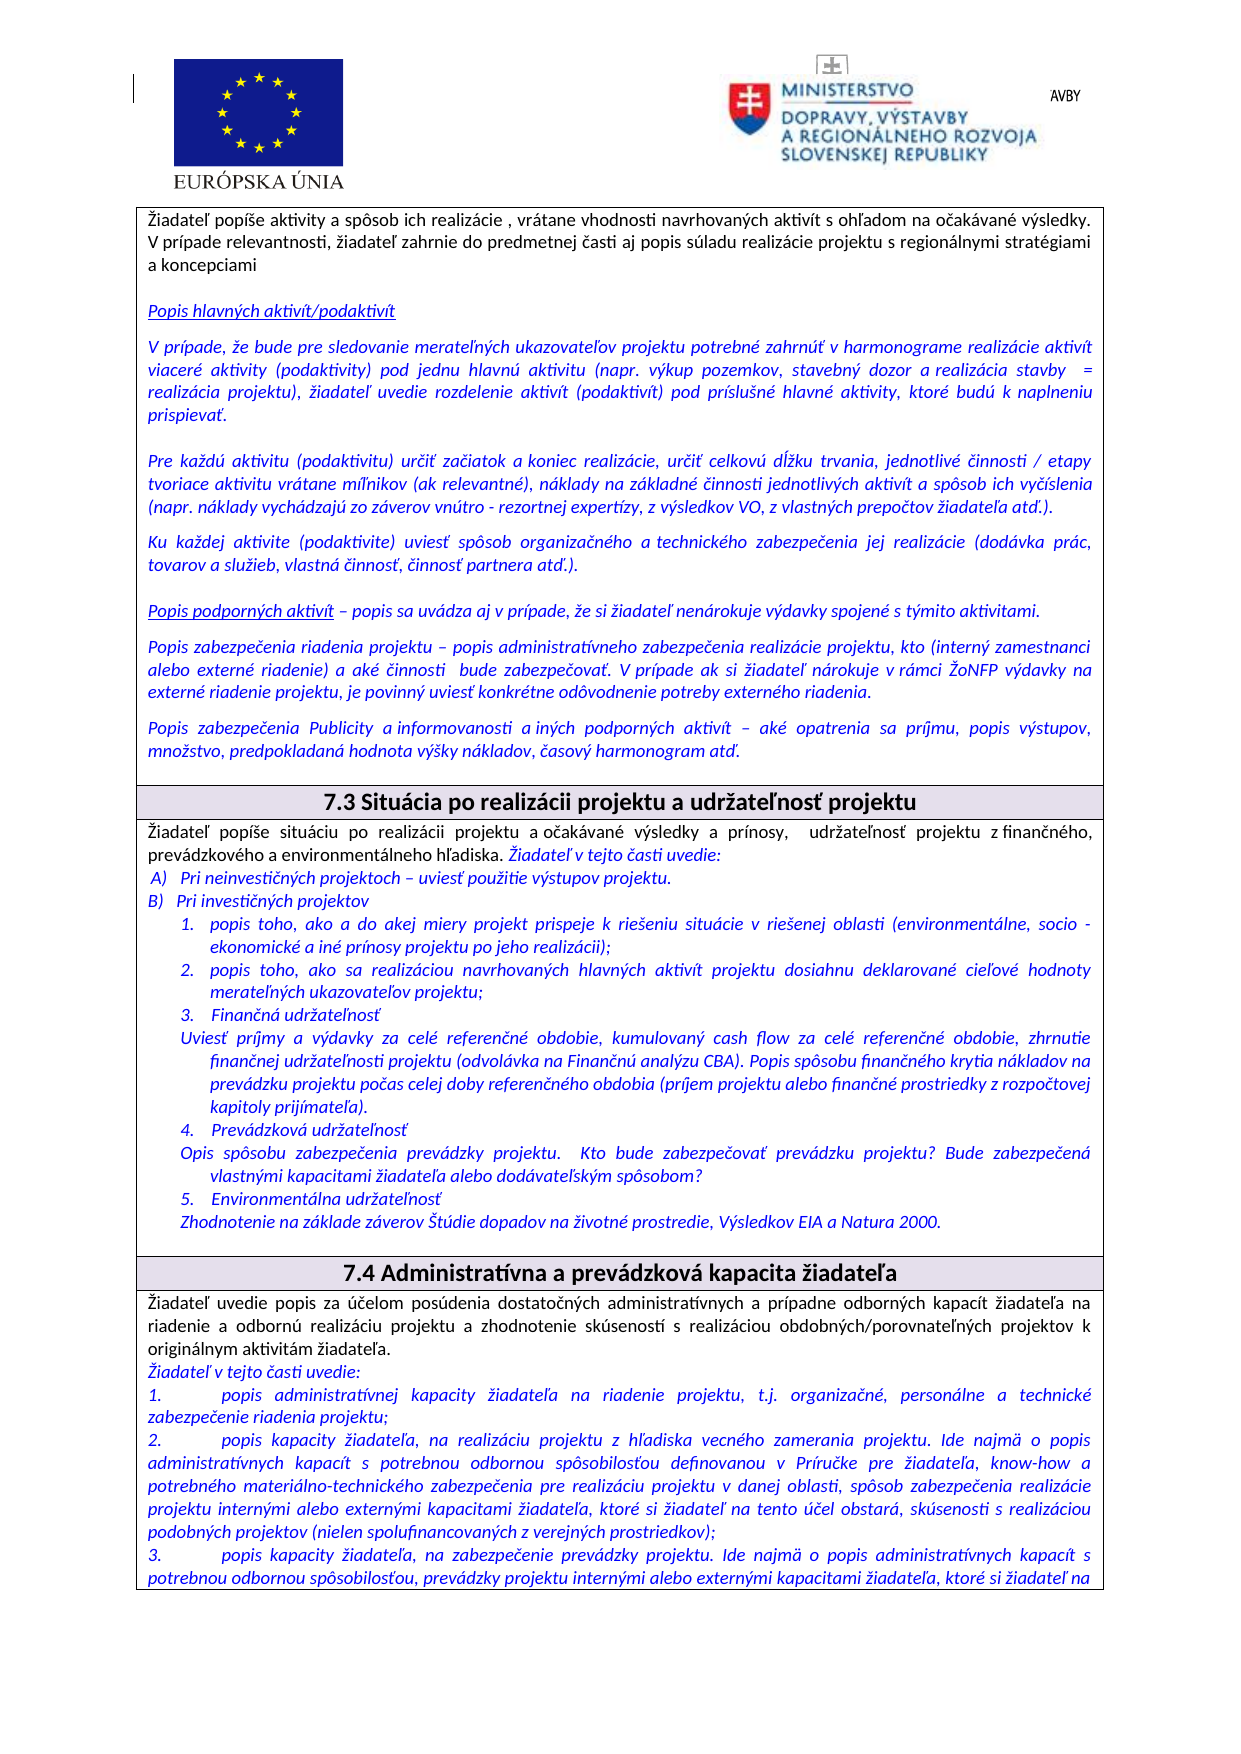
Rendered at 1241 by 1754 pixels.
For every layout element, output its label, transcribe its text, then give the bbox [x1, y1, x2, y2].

table_cell 7.3 Situácia po realizácii projektu a udržateľnosť projektu [137, 786, 1103, 819]
table_cell Žiadateľ popíše situáciu po realizácii projektu a očakávané výsledky a prínosy, udržateľnosť projektu z finančného, prevádzkového a environmentálneho hľadiska. Žiadateľ v tejto časti uvedie: Pri neinvestičných projektoch – uviesť použitie výstupov projektu. B) Pri investičných projektov 1. popis toho, ako a do akej miery projekt prispeje k riešeniu situácie v riešenej oblasti (environmentálne, socio - ekonomické a iné prínosy projektu po jeho realizácii); 2. popis toho, ako sa realizáciou navrhovaných hlavných aktivít projektu dosiahnu deklarované cieľové hodnoty merateľných ukazovateľov projektu; 3. Finančná udržateľnosť Uviesť príjmy a výdavky za celé referenčné obdobie, kumulovaný cash flow za celé referenčné obdobie, zhrnutie finančnej udržateľnosti projektu (odvolávka na Finančnú analýzu CBA). Popis spôsobu finančného krytia nákladov na prevádzku projektu počas celej doby referenčného obdobia (príjem projektu alebo finančné prostriedky z rozpočtovej kapitoly prijímateľa). 4. Prevádzková udržateľnosť Opis spôsobu zabezpečenia prevádzky projektu. Kto bude zabezpečovať prevádzku projektu? Bude zabezpečená vlastnými kapacitami žiadateľa alebo dodávateľským spôsobom? 5. Environmentálna udržateľnosť Zhodnotenie na základe záverov Štúdie dopadov na životné prostredie, Výsledkov EIA a Natura 2000. [137, 820, 1103, 1256]
table_cell 7.4 Administratívna a prevádzková kapacita žiadateľa [137, 1257, 1103, 1290]
table_cell Žiadateľ popíše aktivity a spôsob ich realizácie , vrátane vhodnosti navrhovaných aktivít s ohľadom na očakávané výsledky. V prípade relevantnosti, žiadateľ zahrnie do predmetnej časti aj popis súladu realizácie projektu s regionálnymi stratégiami a koncepciami Popis hlavných aktivít/podaktivít V prípade, že bude pre sledovanie merateľných ukazovateľov projektu potrebné zahrnúť v harmonograme realizácie aktivít viaceré aktivity (podaktivity) pod jednu hlavnú aktivitu (napr. výkup pozemkov, stavebný dozor a realizácia stavby = realizácia projektu), žiadateľ uvedie rozdelenie aktivít (podaktivít) pod príslušné hlavné aktivity, ktoré budú k naplneniu prispievať. Pre každú aktivitu (podaktivitu) určiť začiatok a koniec realizácie, určiť celkovú dĺžku trvania, jednotlivé činnosti / etapy tvoriace aktivitu vrátane míľnikov (ak relevantné), náklady na základné činnosti jednotlivých aktivít a spôsob ich vyčíslenia (napr. náklady vychádzajú zo záverov vnútro - rezortnej expertízy, z výsledkov VO, z vlastných prepočtov žiadateľa atď.). Ku každej aktivite (podaktivite) uviesť spôsob organizačného a technického zabezpečenia jej realizácie (dodávka prác, tovarov a služieb, vlastná činnosť, činnosť partnera atď.). Popis podporných aktivít – popis sa uvádza aj v prípade, že si žiadateľ nenárokuje výdavky spojené s týmito aktivitami. Popis zabezpečenia riadenia projektu – popis administratívneho zabezpečenia realizácie projektu, kto (interný zamestnanci alebo externé riadenie) a aké činnosti bude zabezpečovať. V prípade ak si žiadateľ nárokuje v rámci ŽoNFP výdavky na externé riadenie projektu, je povinný uviesť konkrétne odôvodnenie potreby externého riadenia. Popis zabezpečenia Publicity a informovanosti a iných podporných aktivít – aké opatrenia sa príjmu, popis výstupov, množstvo, predpokladaná hodnota výšky nákladov, časový harmonogram atď. [137, 208, 1103, 785]
picture [173, 59, 344, 189]
picture [719, 47, 1085, 170]
